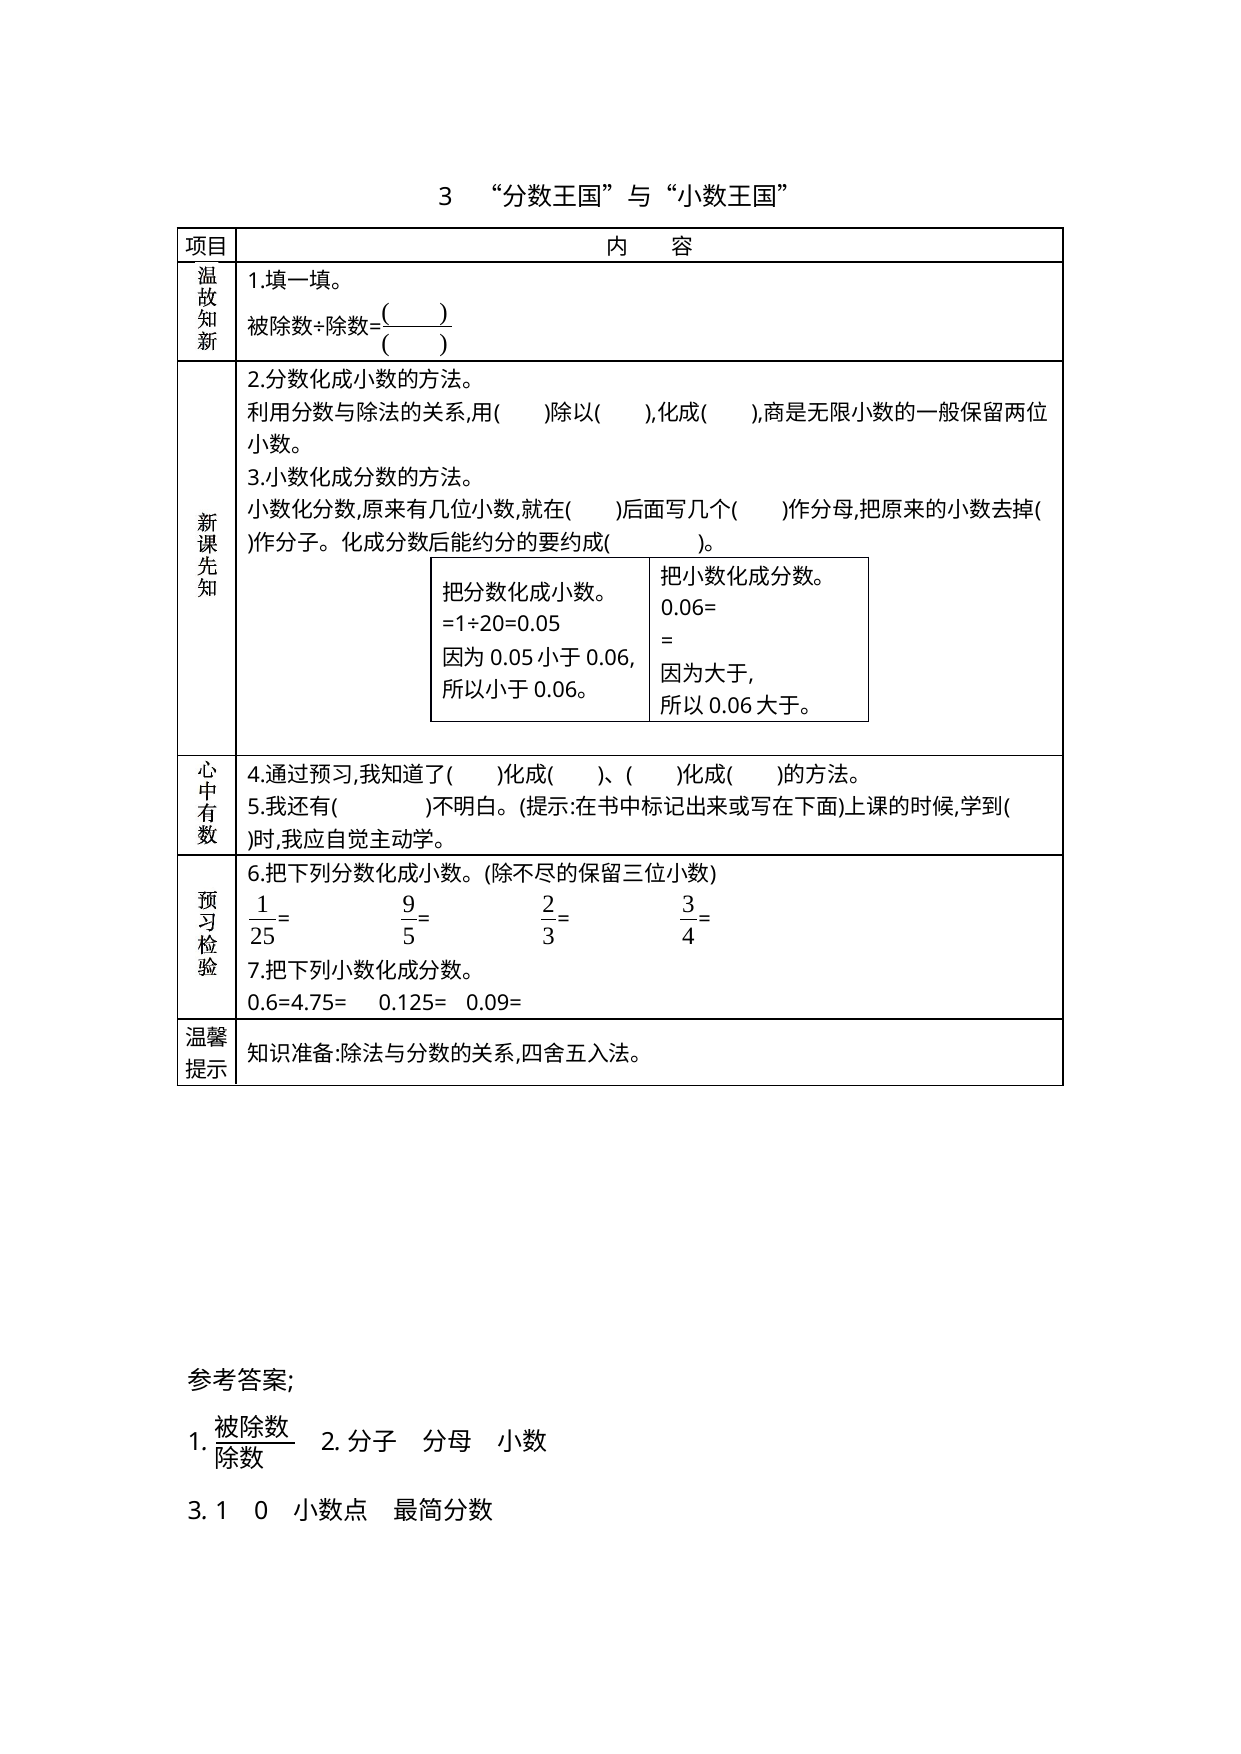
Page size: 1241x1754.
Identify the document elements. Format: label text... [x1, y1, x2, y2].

table_cell 温馨 提示 [178, 1020, 235, 1084]
table_cell [178, 362, 235, 755]
picture [195, 262, 219, 352]
table_cell [178, 856, 235, 1018]
table_cell 1.填一填。 被除数÷除数= [237, 263, 1062, 360]
table_header 内 容 [237, 229, 1062, 261]
picture [195, 509, 219, 599]
table_cell 2.分数化成小数的方法。 利用分数与除法的关系,用( )除以( ),化成( ),商是无限小数的一般保留两位小数。 3.小数化成分数的方法。 小数化分数,原来有几位小数,就在( )后面写几个( )作分母,把原来的小数去掉( )作分子。化成分数后能约分的要约成( )。 [237, 362, 1062, 755]
table_cell 6.把下列分数化成小数。(除不尽的保留三位小数) = = = = 7.把下列小数化成分数。 0.6= 4.75= 0.125= 0.09= [237, 856, 1062, 1018]
picture [195, 887, 219, 978]
table_cell [178, 263, 235, 360]
text 1. 2. 分子 分母 小数 [187, 1411, 1053, 1476]
text 3. 1 0 小数点 最简分数 [187, 1476, 1053, 1541]
table_cell [178, 756, 235, 854]
table_cell 4.通过预习,我知道了( )化成( )、( )化成( )的方法。 5.我还有( )不明白。(提示:在书中标记出来或写在下面)上课的时候,学到( )时,我应自觉主动学。 [237, 756, 1062, 854]
text 3 “分数王国”与“小数王国” [187, 162, 1053, 227]
text 参考答案; [187, 1346, 1053, 1411]
picture [195, 756, 219, 846]
table_cell 知识准备:除法与分数的关系,四舍五入法。 [237, 1020, 1062, 1084]
table_header 项目 [178, 229, 235, 261]
